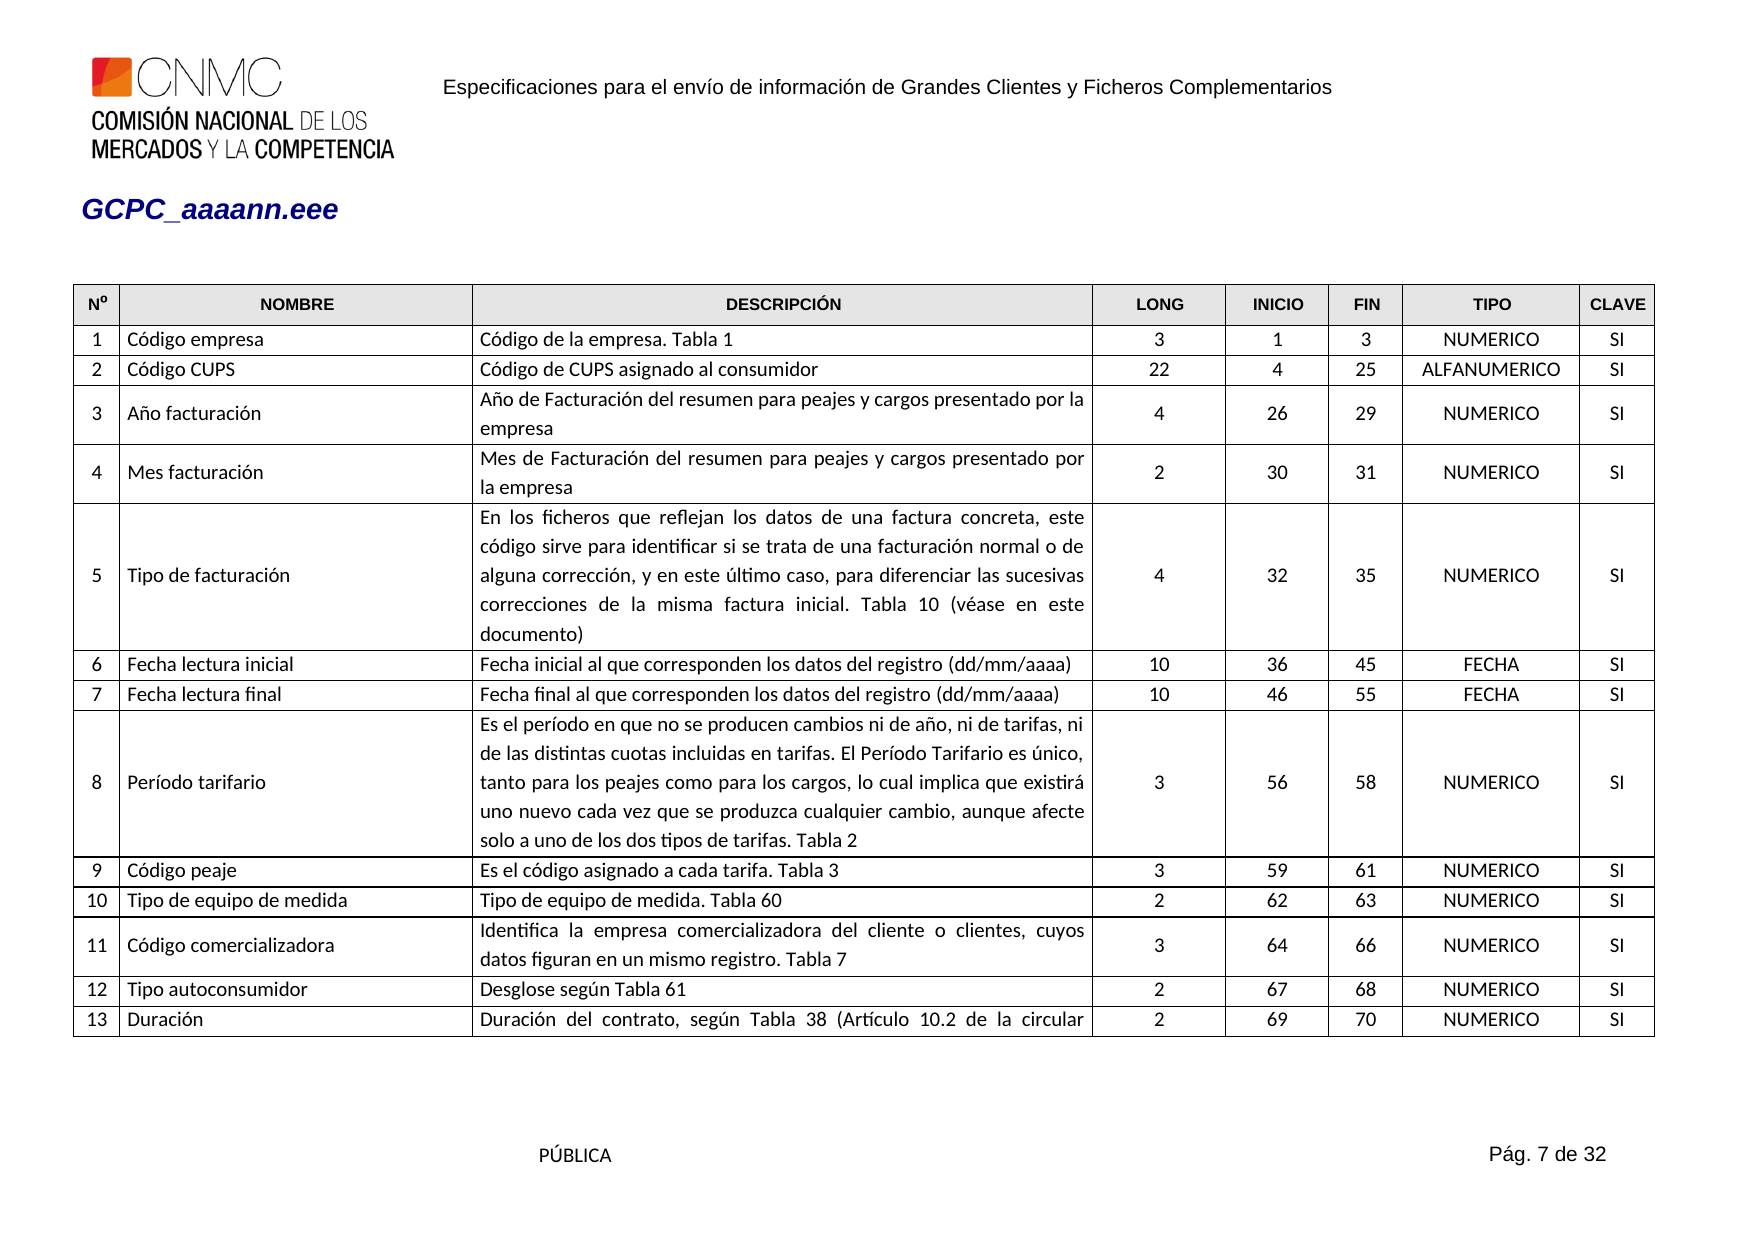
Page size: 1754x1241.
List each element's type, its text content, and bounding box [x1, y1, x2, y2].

table_cell Identifica la empresa comercializadora del cliente o clientes, cuyos datos figuran en un mismo registro. Tabla 7 [473, 918, 1092, 976]
table_cell Fecha inicial al que corresponden los datos del registro (dd/mm/aaaa) [473, 651, 1092, 680]
table_cell SI [1580, 711, 1654, 856]
table_cell Tipo de equipo de medida. Tabla 60 [473, 888, 1092, 916]
table_cell 29 [1329, 386, 1402, 444]
table_cell 9 [74, 858, 119, 886]
table_cell long [1093, 285, 1225, 325]
table_cell SI [1580, 504, 1654, 650]
table_cell Período tarifario [120, 711, 472, 856]
table_cell 63 [1329, 888, 1402, 916]
table_cell SI [1580, 445, 1654, 503]
table_cell 36 [1226, 651, 1328, 680]
table_cell Duración del contrato, según Tabla 38 (Artículo 10.2 de la circular 3/2020 de la CNMC) [473, 1007, 1092, 1036]
table_cell Código de CUPS asignado al consumidor [473, 356, 1092, 385]
table_cell 13 [74, 1007, 119, 1036]
table_cell 35 [1329, 504, 1402, 650]
table_cell 2 [1093, 1007, 1225, 1036]
table_cell SI [1580, 918, 1654, 976]
table_cell 3 [74, 386, 119, 444]
table_cell Es el código asignado a cada tarifa. Tabla 3 [473, 858, 1092, 886]
table_cell inicio [1226, 285, 1328, 325]
table_cell SI [1580, 1007, 1654, 1036]
table_cell SI [1580, 386, 1654, 444]
table_cell 10 [1093, 681, 1225, 710]
table_cell 2 [1093, 888, 1225, 916]
table_cell 45 [1329, 651, 1402, 680]
table_cell 55 [1329, 681, 1402, 710]
table_cell NUMERICO [1403, 445, 1579, 503]
table_cell fin [1329, 285, 1402, 325]
table_cell 31 [1329, 445, 1402, 503]
table_cell Tipo autoconsumidor [120, 977, 472, 1006]
table_cell Mes facturación [120, 445, 472, 503]
table_cell 61 [1329, 858, 1402, 886]
table_cell Año de Facturación del resumen para peajes y cargos presentado por la empresa [473, 386, 1092, 444]
table_cell SI [1580, 681, 1654, 710]
table_cell Fecha lectura inicial [120, 651, 472, 680]
table_cell 67 [1226, 977, 1328, 1006]
table_cell 1 [1226, 326, 1328, 355]
table_cell Es el período en que no se producen cambios ni de año, ni de tarifas, ni de las distintas cuotas incluidas en tarifas. El Período Tarifario es único, tanto para los peajes como para los cargos, lo cual implica que existirá uno nuevo cada vez que se produzca cualquier cambio, aunque afecte solo a uno de los dos tipos de tarifas. Tabla 2 [473, 711, 1092, 856]
table_cell En los ficheros que reflejan los datos de una factura concreta, este código sirve para identificar si se trata de una facturación normal o de alguna corrección, y en este último caso, para diferenciar las sucesivas correcciones de la misma factura inicial. Tabla 10 (véase en este documento) [473, 504, 1092, 650]
picture [75, 44, 406, 171]
table_cell SI [1580, 651, 1654, 680]
table_cell NUMERICO [1403, 977, 1579, 1006]
table_cell Tipo de facturación [120, 504, 472, 650]
table_cell 62 [1226, 888, 1328, 916]
table_cell Año facturación [120, 386, 472, 444]
table_cell Código empresa [120, 326, 472, 355]
table_cell 2 [1093, 977, 1225, 1006]
table_cell SI [1580, 326, 1654, 355]
table_cell 3 [1329, 326, 1402, 355]
table_cell 66 [1329, 918, 1402, 976]
table_cell 2 [1093, 445, 1225, 503]
table_cell Fecha lectura final [120, 681, 472, 710]
table_cell 56 [1226, 711, 1328, 856]
table_cell NUMERICO [1403, 858, 1579, 886]
table_cell NUMERICO [1403, 326, 1579, 355]
table_header GCPC_aaaann.eee [74, 177, 1654, 284]
table_cell 68 [1329, 977, 1402, 1006]
table_cell Código CUPS [120, 356, 472, 385]
table_cell 46 [1226, 681, 1328, 710]
table_cell 7 [74, 681, 119, 710]
table_cell ALFANUMERICO [1403, 356, 1579, 385]
table_cell 59 [1226, 858, 1328, 886]
table_cell 10 [74, 888, 119, 916]
table_cell NUMERICO [1403, 888, 1579, 916]
table_cell 25 [1329, 356, 1402, 385]
table_cell Código comercializadora [120, 918, 472, 976]
table_cell Fecha final al que corresponden los datos del registro (dd/mm/aaaa) [473, 681, 1092, 710]
table_cell SI [1580, 977, 1654, 1006]
table_cell 10 [1093, 651, 1225, 680]
table_cell 1 [74, 326, 119, 355]
table_cell 32 [1226, 504, 1328, 650]
table_cell 30 [1226, 445, 1328, 503]
table_cell 70 [1329, 1007, 1402, 1036]
table_cell 11 [74, 918, 119, 976]
table_cell Código peaje [120, 858, 472, 886]
table_cell 22 [1093, 356, 1225, 385]
table_cell 5 [74, 504, 119, 650]
table_cell NUMERICO [1403, 711, 1579, 856]
table_cell NUMERICO [1403, 1007, 1579, 1036]
table_cell NUMERICO [1403, 504, 1579, 650]
table_cell nº [74, 285, 119, 325]
table_cell 26 [1226, 386, 1328, 444]
table_cell 3 [1093, 858, 1225, 886]
table_cell nombre [120, 285, 472, 325]
table_cell 58 [1329, 711, 1402, 856]
table_cell 3 [1093, 711, 1225, 856]
table_cell Duración [120, 1007, 472, 1036]
table_cell 69 [1226, 1007, 1328, 1036]
table_cell NUMERICO [1403, 918, 1579, 976]
table_cell 6 [74, 651, 119, 680]
table_cell Mes de Facturación del resumen para peajes y cargos presentado por la empresa [473, 445, 1092, 503]
table_cell tipo [1403, 285, 1579, 325]
table_cell clave [1580, 285, 1654, 325]
table_cell 2 [74, 356, 119, 385]
table_cell FECHA [1403, 681, 1579, 710]
table_cell SI [1580, 858, 1654, 886]
table_cell 4 [74, 445, 119, 503]
table_cell 3 [1093, 918, 1225, 976]
table_cell NUMERICO [1403, 386, 1579, 444]
table_cell SI [1580, 888, 1654, 916]
table_cell 3 [1093, 326, 1225, 355]
table_cell descripción [473, 285, 1092, 325]
table_cell 4 [1093, 386, 1225, 444]
table_cell 4 [1226, 356, 1328, 385]
table_cell Código de la empresa. Tabla 1 [473, 326, 1092, 355]
table_cell 64 [1226, 918, 1328, 976]
table_cell Tipo de equipo de medida [120, 888, 472, 916]
table_cell Desglose según Tabla 61 [473, 977, 1092, 1006]
table_cell 4 [1093, 504, 1225, 650]
table_cell FECHA [1403, 651, 1579, 680]
table_cell SI [1580, 356, 1654, 385]
table_cell 12 [74, 977, 119, 1006]
table_cell 8 [74, 711, 119, 856]
